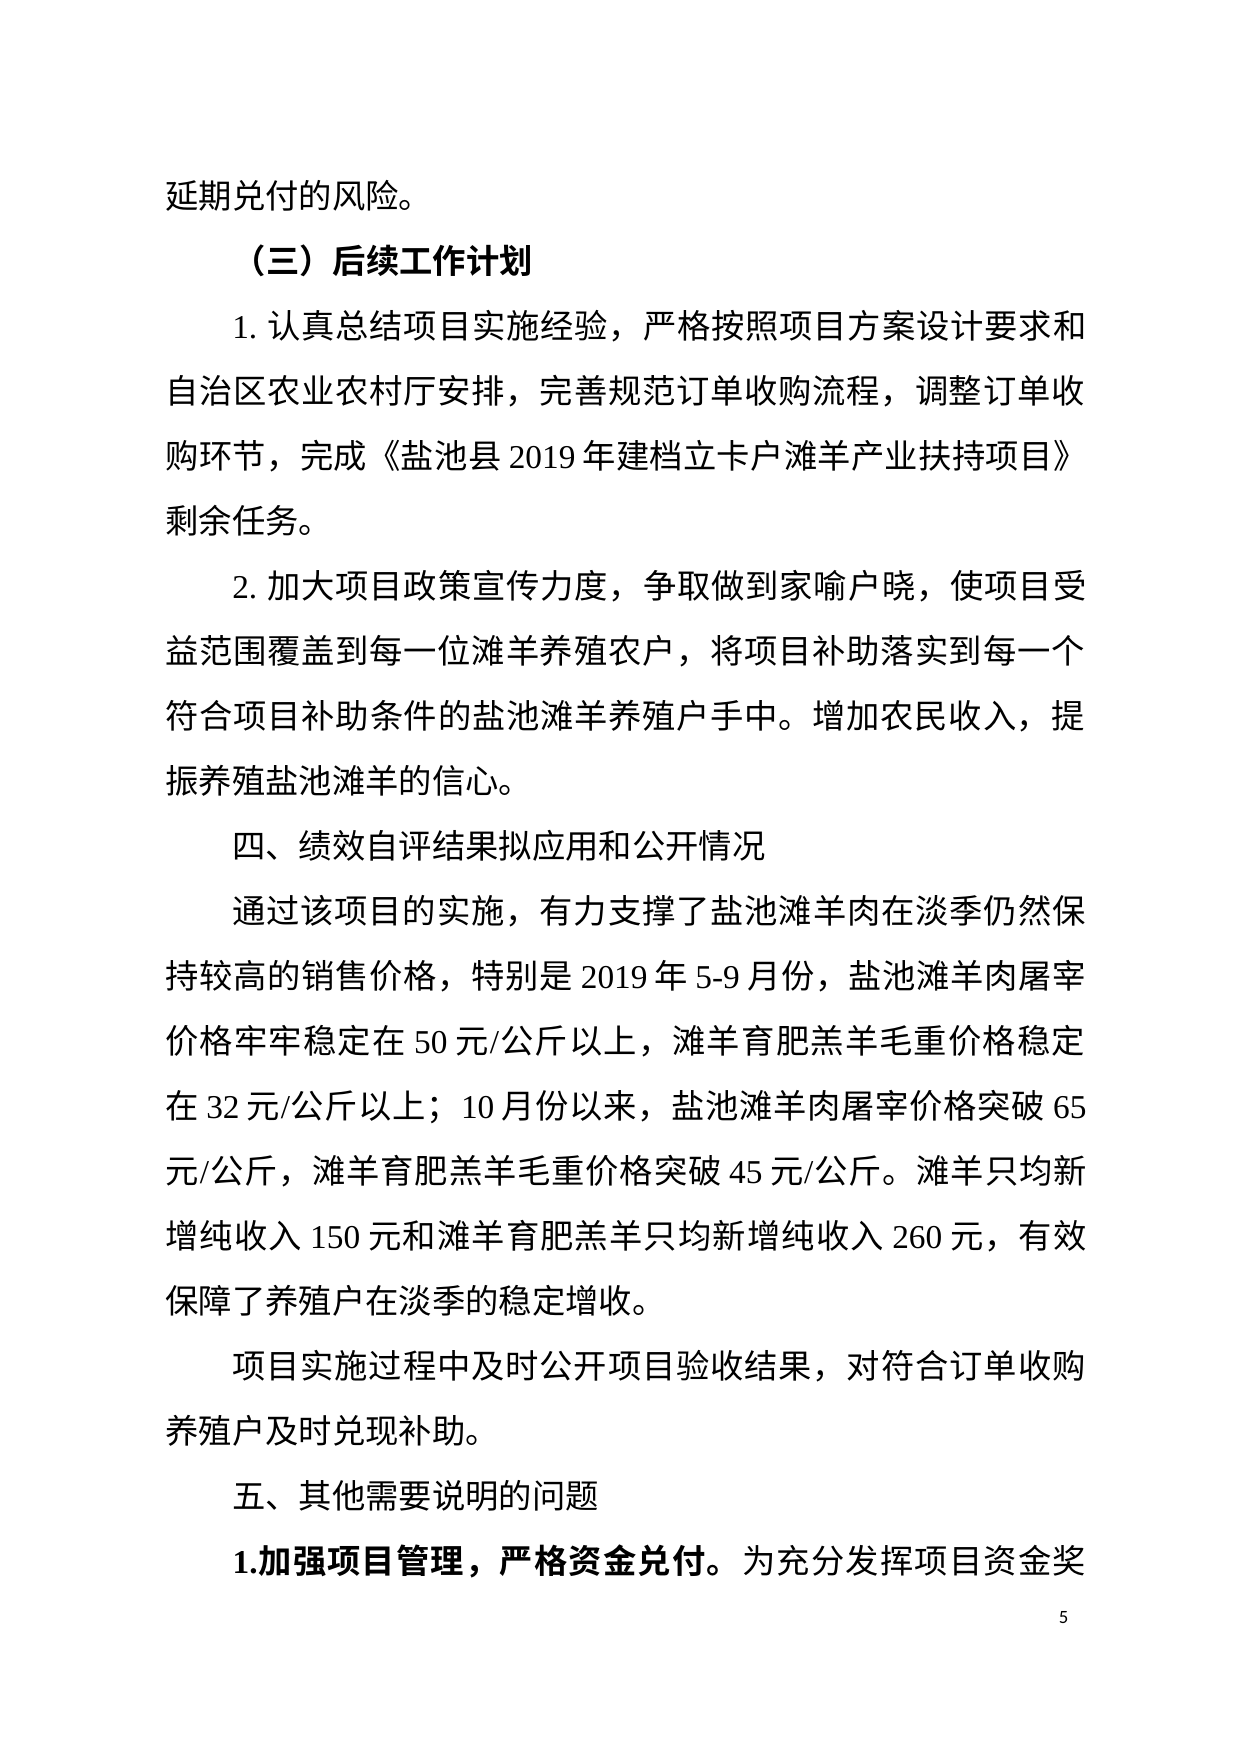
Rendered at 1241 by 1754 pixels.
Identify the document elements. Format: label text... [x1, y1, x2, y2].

text （三）后续工作计划 [165, 226, 1087, 291]
text 通过该项目的实施，有力支撑了盐池滩羊肉在淡季仍然保持较高的销售价格，特别是2019年5-9月份，盐池滩羊肉屠宰价格牢牢稳定在50元/公斤以上，滩羊育肥羔羊毛重价格稳定在32元/公斤以上；10月份以来，盐池滩羊肉屠宰价格突破65元/公斤，滩羊育肥羔羊毛重价格突破45元/公斤。滩羊只均新增纯收入150元和滩羊育肥羔羊只均新增纯收入260元，有效保障了养殖户在淡季的稳定增收。 [165, 876, 1087, 1331]
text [165, 1526, 1087, 1591]
text 项目实施过程中及时公开项目验收结果，对符合订单收购养殖户及时兑现补助。 [165, 1331, 1087, 1461]
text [165, 161, 1087, 226]
text 1. 认真总结项目实施经验，严格按照项目方案设计要求和自治区农业农村厅安排，完善规范订单收购流程，调整订单收购环节，完成《盐池县2019年建档立卡户滩羊产业扶持项目》剩余任务。 [165, 291, 1087, 551]
text 2. 加大项目政策宣传力度，争取做到家喻户晓，使项目受益范围覆盖到每一位滩羊养殖农户，将项目补助落实到每一个符合项目补助条件的盐池滩羊养殖户手中。增加农民收入，提振养殖盐池滩羊的信心。 [165, 551, 1087, 811]
text 四、绩效自评结果拟应用和公开情况 [165, 811, 1087, 876]
text 五、其他需要说明的问题 [165, 1461, 1087, 1526]
